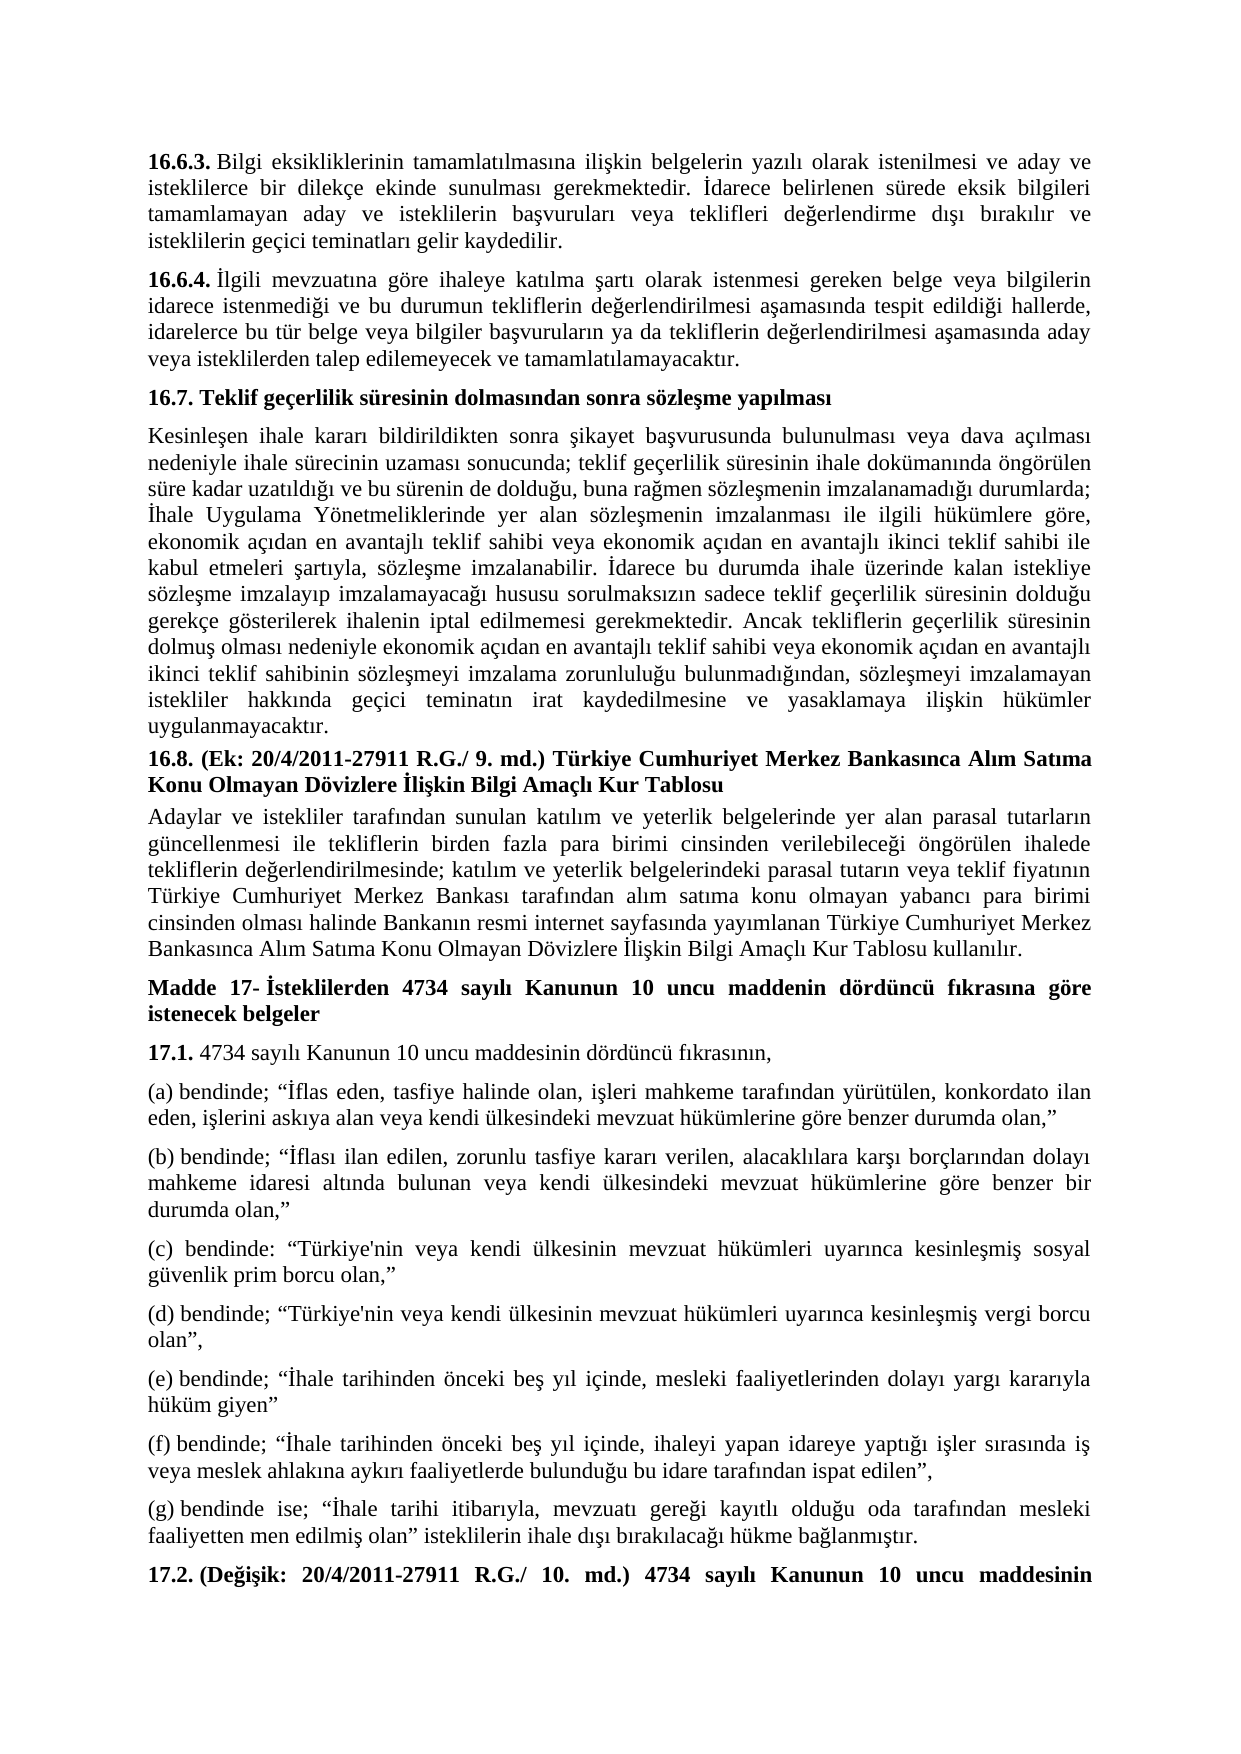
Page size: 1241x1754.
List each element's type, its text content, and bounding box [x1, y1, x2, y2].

text 17.1. 4734 sayılı Kanunun 10 uncu maddesinin dördüncü fıkrasının, [148, 1039, 1092, 1065]
text 16.6.4. İlgili mevzuatına göre ihaleye katılma şartı olarak istenmesi gereken belge veya bilgilerin idarece istenmediği ve bu durumun tekliflerin değerlendirilmesi aşamasında tespit edildiği hallerde, idarelerce bu tür belge veya bilgiler başvuruların ya da tekliflerin değerlendirilmesi aşamasında aday veya isteklilerden talep edilemeyecek ve tamamlatılamayacaktır. [148, 266, 1092, 371]
text (f) bendinde; “İhale tarihinden önceki beş yıl içinde, ihaleyi yapan idareye yaptığı işler sırasında iş veya meslek ahlakına aykırı faaliyetlerde bulunduğu bu idare tarafından ispat edilen”, [148, 1430, 1092, 1483]
text (d) bendinde; “Türkiye'nin veya kendi ülkesinin mevzuat hükümleri uyarınca kesinleşmiş vergi borcu olan”, [148, 1300, 1092, 1353]
text Adaylar ve istekliler tarafından sunulan katılım ve yeterlik belgelerinde yer alan parasal tutarların güncellenmesi ile tekliflerin birden fazla para birimi cinsinden verilebileceği öngörülen ihalede tekliflerin değerlendirilmesinde; katılım ve yeterlik belgelerindeki parasal tutarın veya teklif fiyatının Türkiye Cumhuriyet Merkez Bankası tarafından alım satıma konu olmayan yabancı para birimi cinsinden olması halinde Bankanın resmi internet sayfasında yayımlanan Türkiye Cumhuriyet Merkez Bankasınca Alım Satıma Konu Olmayan Dövizlere İlişkin Bilgi Amaçlı Kur Tablosu kullanılır. [148, 803, 1092, 961]
text 16.6.3. Bilgi eksikliklerinin tamamlatılmasına ilişkin belgelerin yazılı olarak istenilmesi ve aday ve isteklilerce bir dilekçe ekinde sunulması gerekmektedir. İdarece belirlenen sürede eksik bilgileri tamamlamayan aday ve isteklilerin başvuruları veya teklifleri değerlendirme dışı bırakılır ve isteklilerin geçici teminatları gelir kaydedilir. [148, 148, 1092, 253]
text 16.8. (Ek: 20/4/2011-27911 R.G./ 9. md.) Türkiye Cumhuriyet Merkez Bankasınca Alım Satıma Konu Olmayan Dövizlere İlişkin Bilgi Amaçlı Kur Tablosu [148, 744, 1092, 797]
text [148, 1561, 1092, 1587]
text (c) bendinde: “Türkiye'nin veya kendi ülkesinin mevzuat hükümleri uyarınca kesinleşmiş sosyal güvenlik prim borcu olan,” [148, 1235, 1092, 1287]
text Kesinleşen ihale kararı bildirildikten sonra şikayet başvurusunda bulunulması veya dava açılması nedeniyle ihale sürecinin uzaması sonucunda; teklif geçerlilik süresinin ihale dokümanında öngörülen süre kadar uzatıldığı ve bu sürenin de dolduğu, buna rağmen sözleşmenin imzalanamadığı durumlarda; İhale Uygulama Yönetmeliklerinde yer alan sözleşmenin imzalanması ile ilgili hükümlere göre, ekonomik açıdan en avantajlı teklif sahibi veya ekonomik açıdan en avantajlı ikinci teklif sahibi ile kabul etmeleri şartıyla, sözleşme imzalanabilir. İdarece bu durumda ihale üzerinde kalan istekliye sözleşme imzalayıp imzalamayacağı hususu sorulmaksızın sadece teklif geçerlilik süresinin dolduğu gerekçe gösterilerek ihalenin iptal edilmemesi gerekmektedir. Ancak tekliflerin geçerlilik süresinin dolmuş olması nedeniyle ekonomik açıdan en avantajlı teklif sahibi veya ekonomik açıdan en avantajlı ikinci teklif sahibinin sözleşmeyi imzalama zorunluluğu bulunmadığından, sözleşmeyi imzalamayan istekliler hakkında geçici teminatın irat kaydedilmesine ve yasaklamaya ilişkin hükümler uygulanmayacaktır. [148, 422, 1092, 739]
text (a) bendinde; “İflas eden, tasfiye halinde olan, işleri mahkeme tarafından yürütülen, konkordato ilan eden, işlerini askıya alan veya kendi ülkesindeki mevzuat hükümlerine göre benzer durumda olan,” [148, 1078, 1092, 1131]
text (g) bendinde ise; “İhale tarihi itibarıyla, mevzuatı gereği kayıtlı olduğu oda tarafından mesleki faaliyetten men edilmiş olan” isteklilerin ihale dışı bırakılacağı hükme bağlanmıştır. [148, 1496, 1092, 1548]
text (b) bendinde; “İflası ilan edilen, zorunlu tasfiye kararı verilen, alacaklılara karşı borçlarından dolayı mahkeme idaresi altında bulunan veya kendi ülkesindeki mevzuat hükümlerine göre benzer bir durumda olan,” [148, 1143, 1092, 1222]
text Madde 17- İsteklilerden 4734 sayılı Kanunun 10 uncu maddenin dördüncü fıkrasına göre istenecek belgeler [148, 974, 1092, 1027]
text 16.7. Teklif geçerlilik süresinin dolmasından sonra sözleşme yapılması [148, 383, 1092, 410]
text (e) bendinde; “İhale tarihinden önceki beş yıl içinde, mesleki faaliyetlerinden dolayı yargı kararıyla hüküm giyen” [148, 1365, 1092, 1418]
